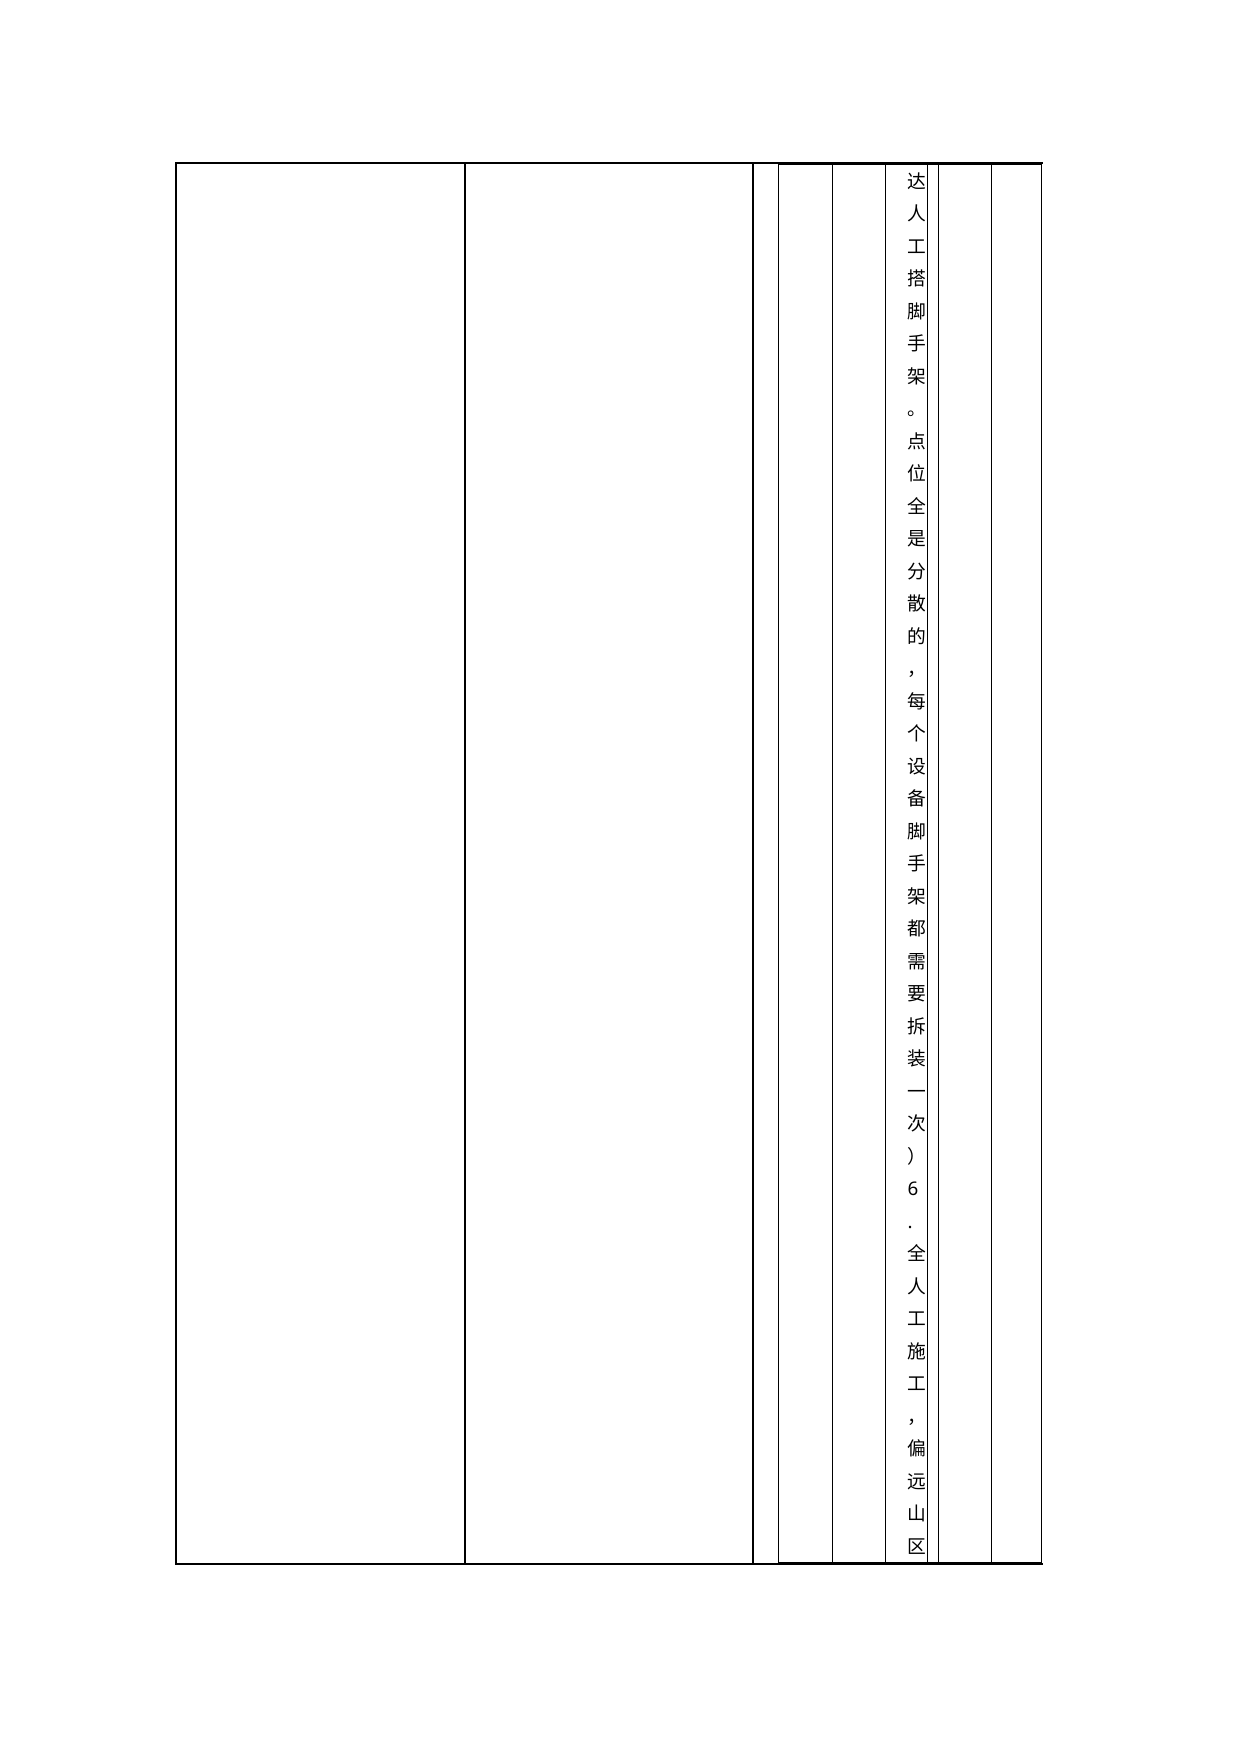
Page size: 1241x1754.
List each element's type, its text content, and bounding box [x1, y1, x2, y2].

table_cell [992, 165, 1041, 1562]
table_cell [779, 165, 832, 1562]
table_cell [833, 165, 885, 1562]
table_cell 1 [177, 164, 464, 1563]
table_cell [466, 164, 752, 1563]
table_cell [928, 165, 938, 1562]
table_cell [754, 164, 778, 1563]
table_cell [939, 165, 991, 1562]
table_cell [886, 165, 927, 1562]
